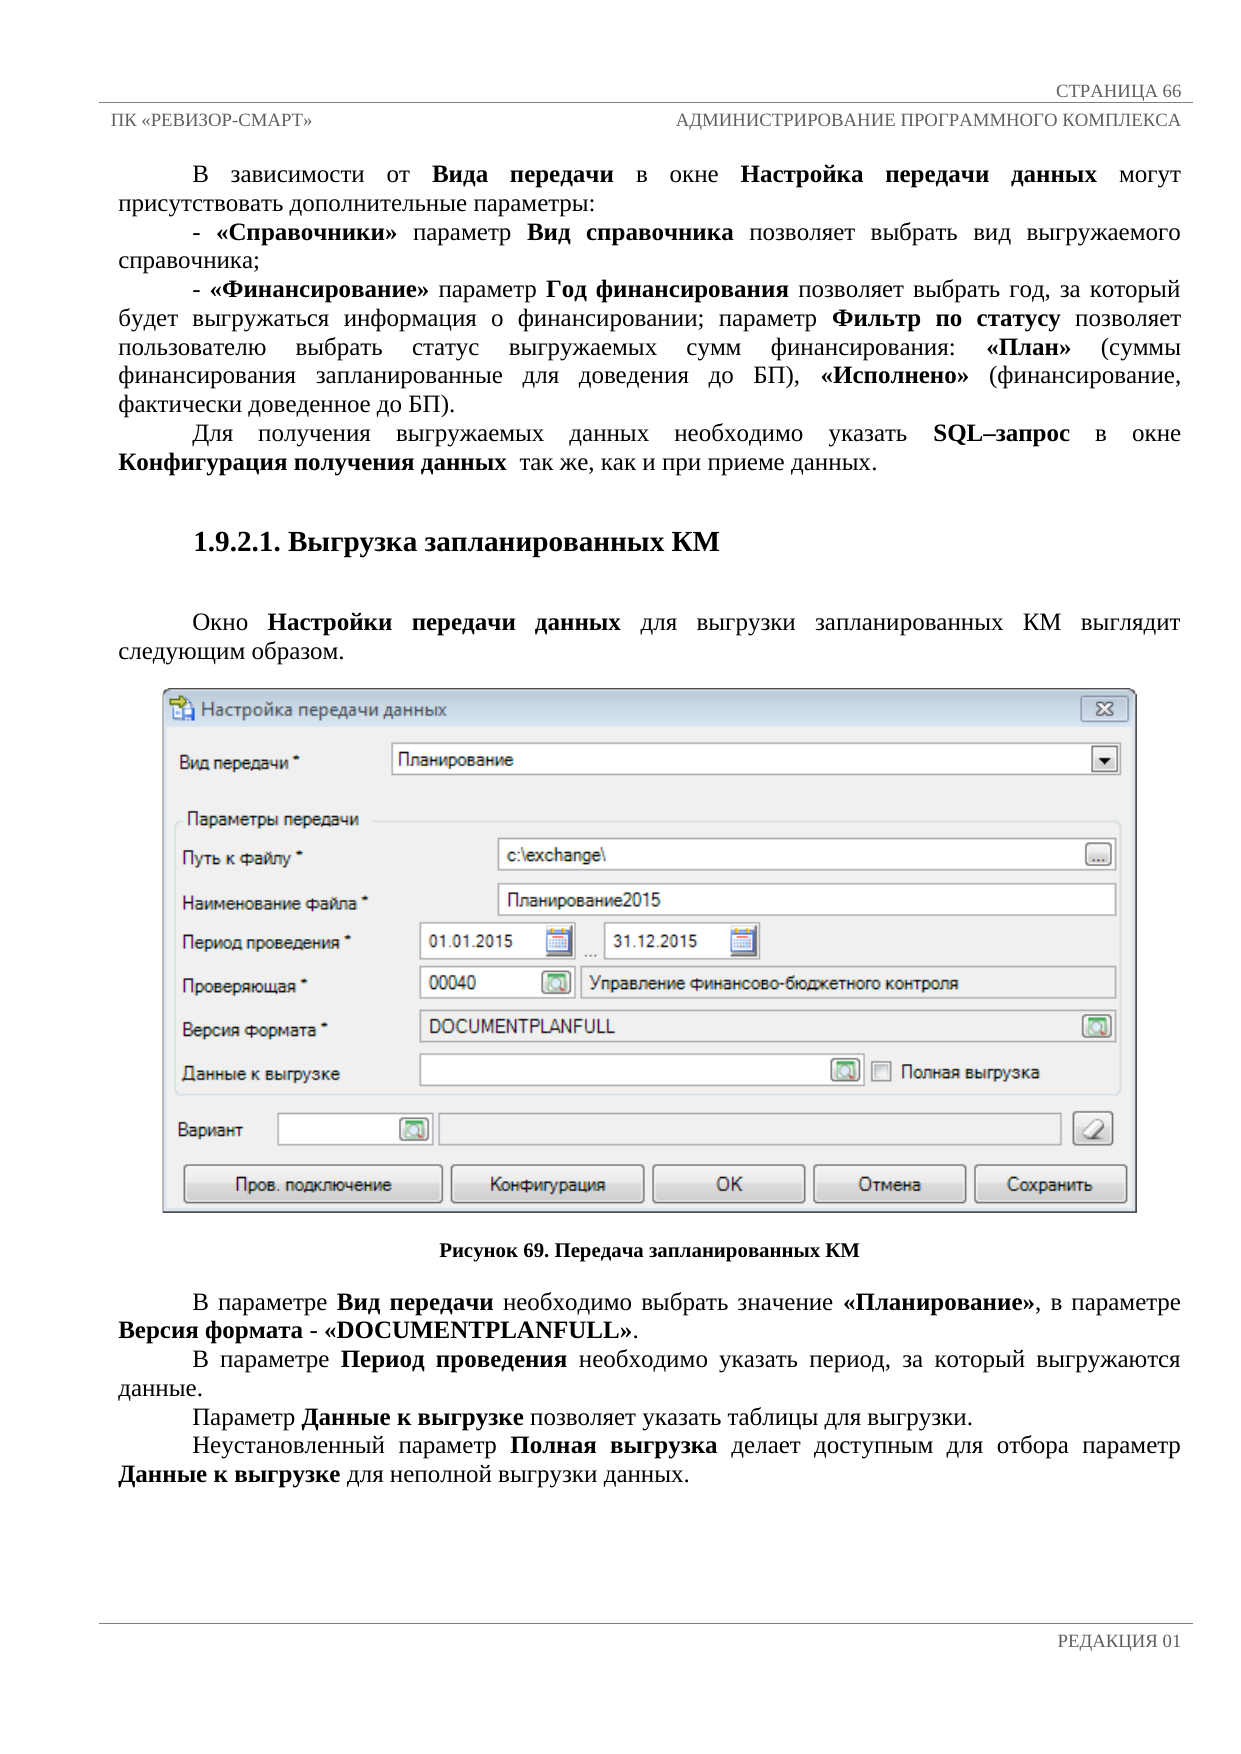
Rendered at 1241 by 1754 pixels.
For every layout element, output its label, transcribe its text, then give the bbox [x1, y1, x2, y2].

text Для получения выгружаемых данных необходимо указать SQL–запрос в окне Конфигурация получения данных так же, как и при приеме данных. [118, 418, 1181, 476]
text - «Финансирование» параметр Год финансирования позволяет выбрать год, за который будет выгружаться информация о финансировании; параметр Фильтр по статусу позволяет пользователю выбрать статус выгружаемых сумм финансирования: «План» (суммы финансирования запланированные для доведения до БП), «Исполнено» (финансирование, фактически доведенное до БП). [118, 274, 1181, 418]
text В параметре Период проведения необходимо указать период, за который выгружаются данные. [118, 1344, 1181, 1402]
text 1.9.2.1. Выгрузка запланированных КМ [193, 524, 1181, 558]
text Рисунок 69. Передача запланированных КМ [118, 1238, 1181, 1262]
text В параметре Вид передачи необходимо выбрать значение «Планирование», в параметре Версия формата - «DOCUMENTPLANFULL». [118, 1287, 1181, 1344]
text Окно Настройки передачи данных для выгрузки запланированных КМ выглядит следующим образом. [118, 607, 1181, 664]
picture [162, 688, 1137, 1213]
text Неустановленный параметр Полная выгрузка делает доступным для отбора параметр Данные к выгрузке для неполной выгрузки данных. [118, 1431, 1181, 1488]
text - «Справочники» параметр Вид справочника позволяет выбрать вид выгружаемого справочника; [118, 217, 1181, 274]
text В зависимости от Вида передачи в окне Настройка передачи данных могут присутствовать дополнительные параметры: [118, 159, 1181, 217]
text Параметр Данные к выгрузке позволяет указать таблицы для выгрузки. [118, 1402, 1181, 1431]
